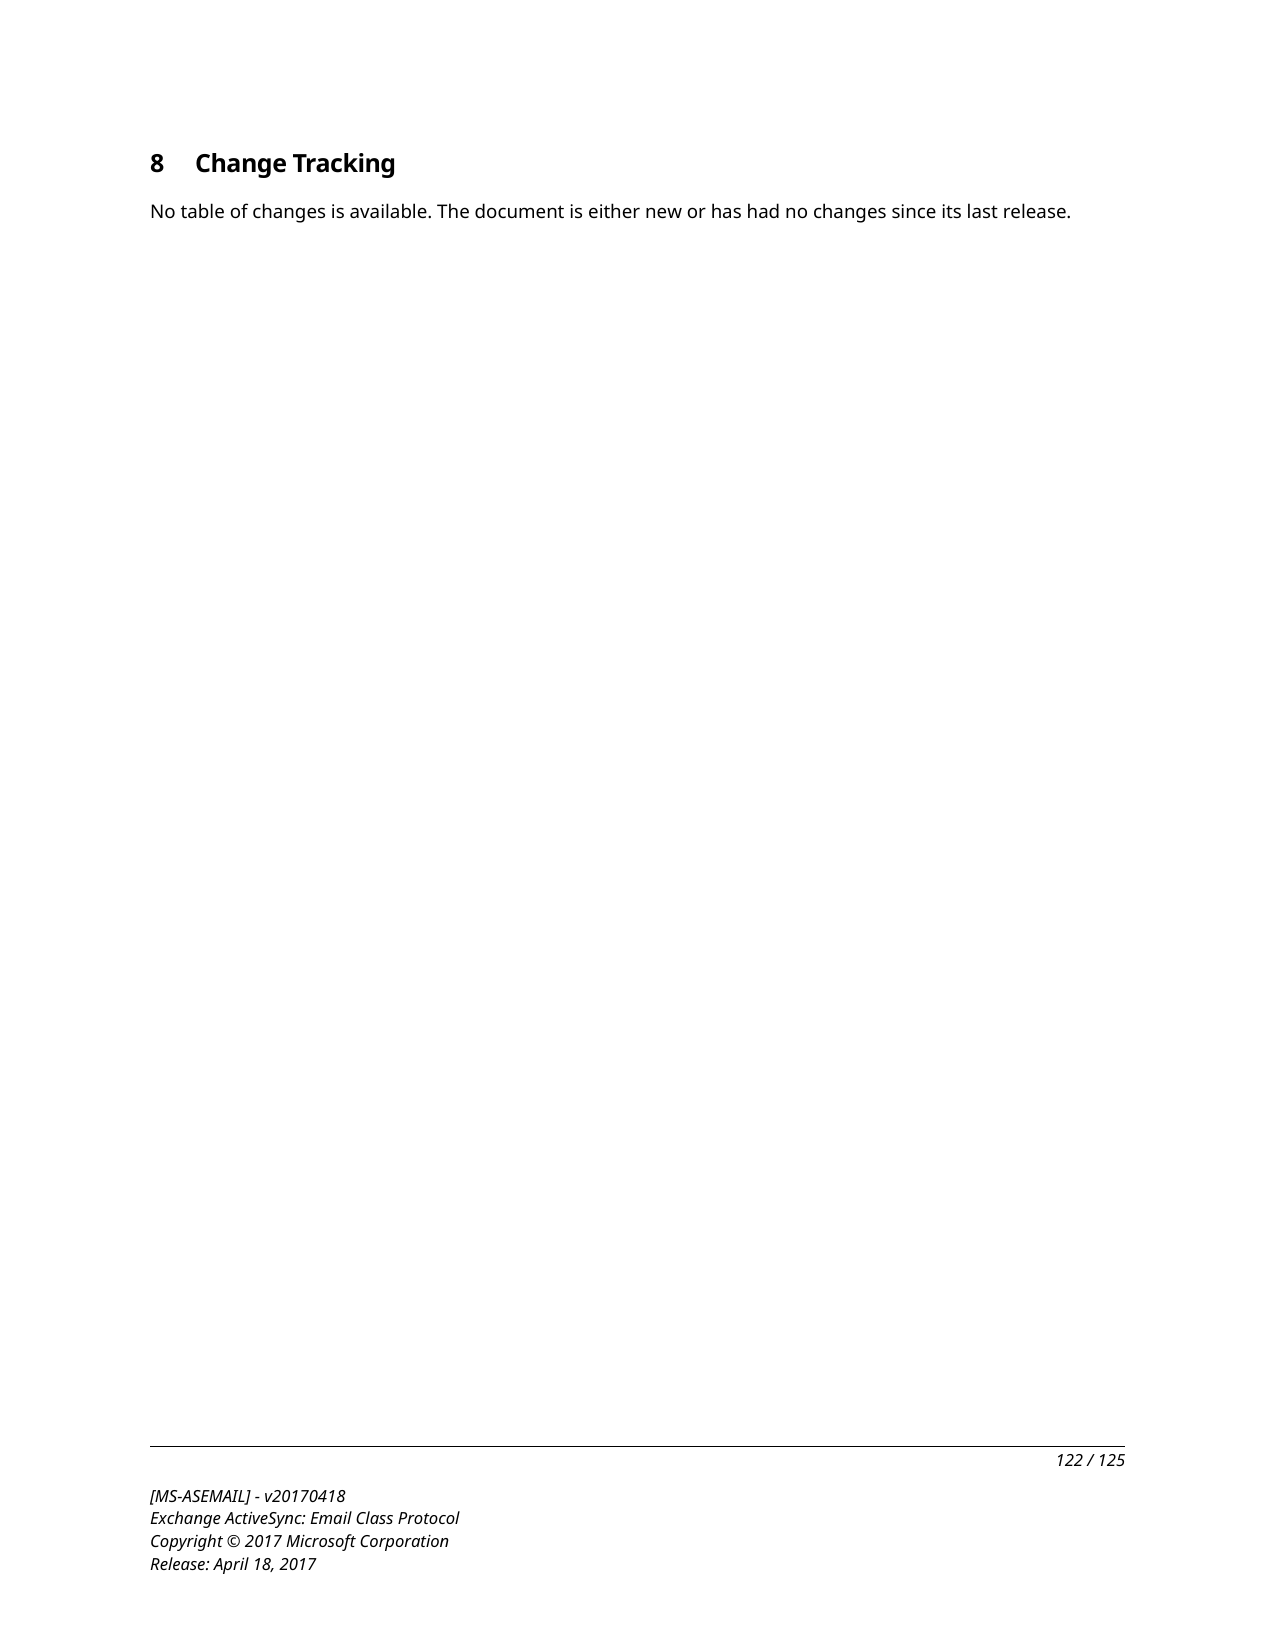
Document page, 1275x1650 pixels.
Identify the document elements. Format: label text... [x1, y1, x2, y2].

subtitle Change Tracking [150, 146, 1125, 180]
text No table of changes is available. The document is either new or has had no changes since its last release. [150, 199, 1125, 224]
